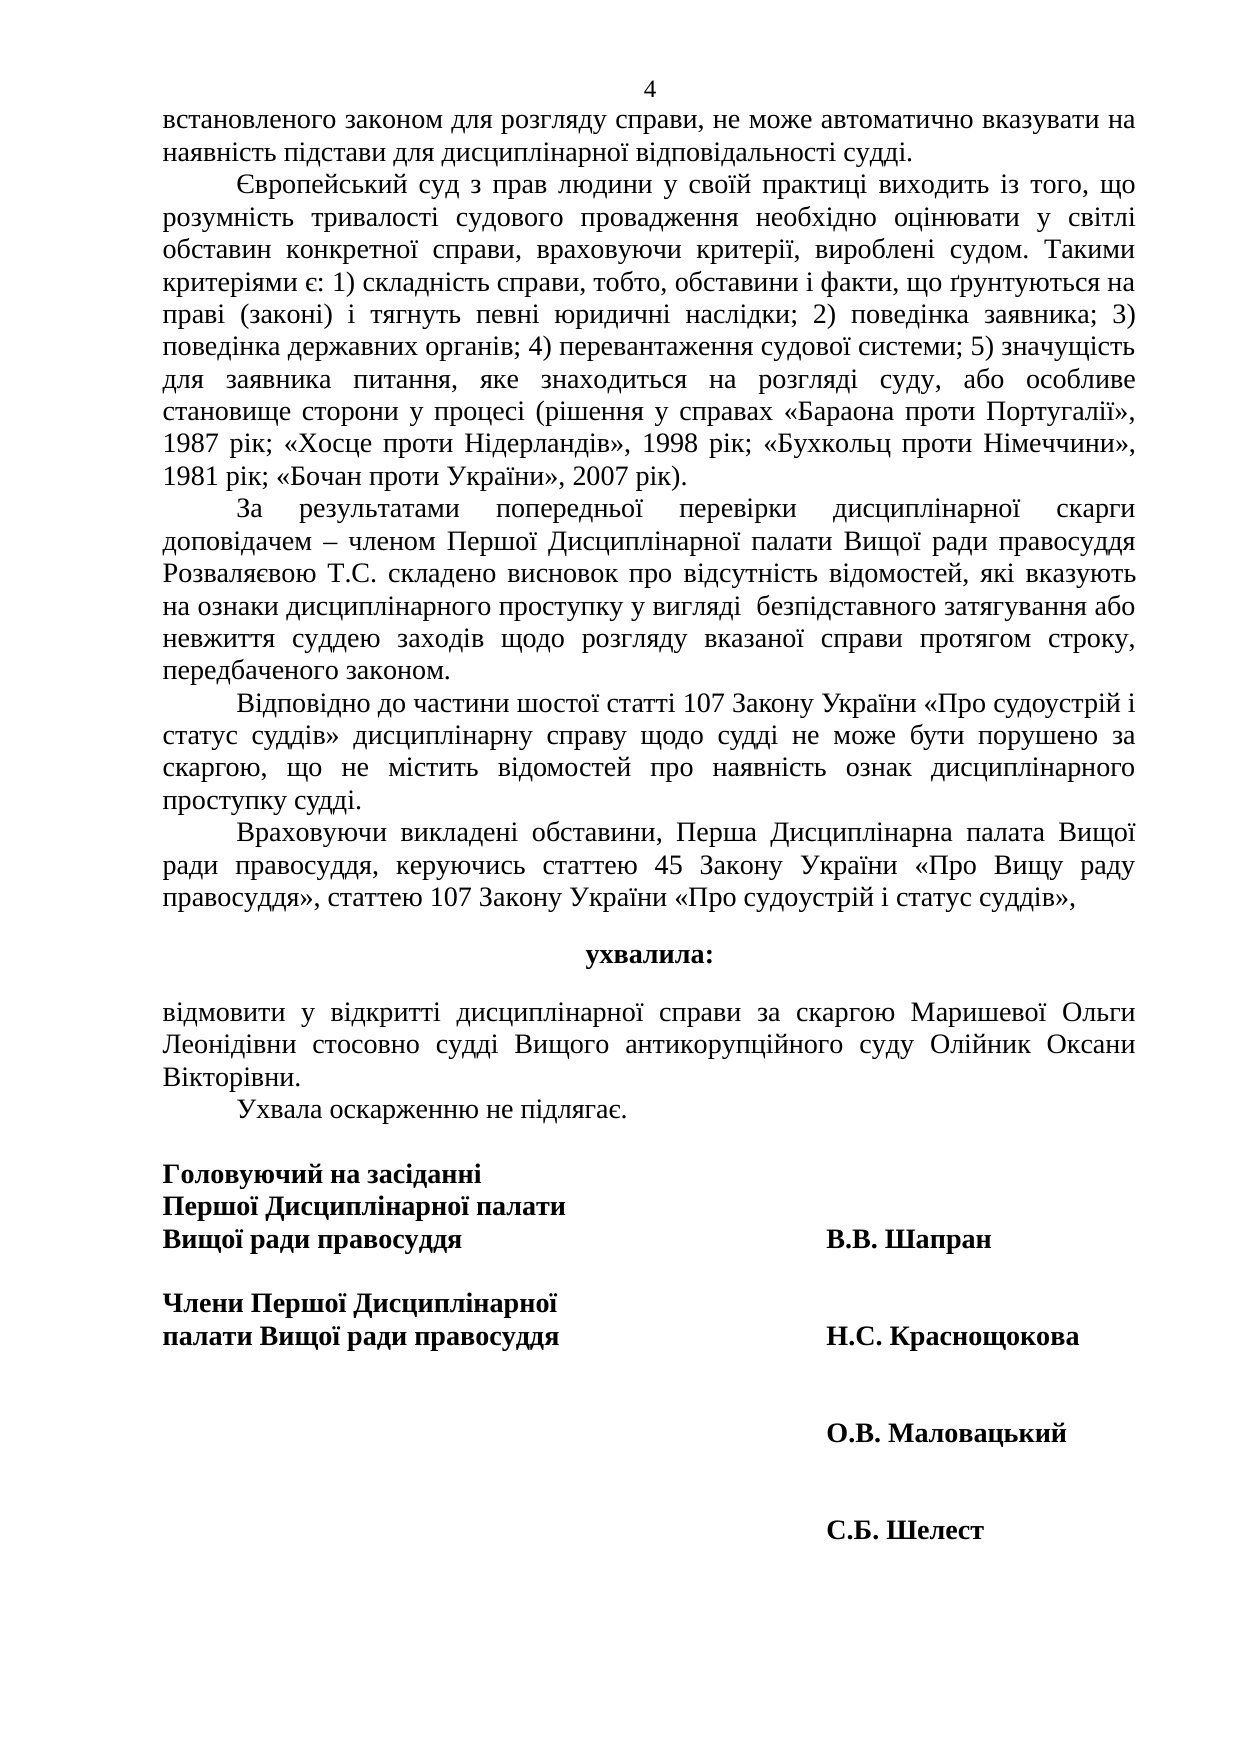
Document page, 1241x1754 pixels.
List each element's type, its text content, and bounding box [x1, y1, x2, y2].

text За результатами попередньої перевірки дисциплінарної скарги доповідачем – членом Першої Дисциплінарної палати Вищої ради правосуддя Розваляєвою Т.С. складено висновок про відсутність відомостей, які вказують на ознаки дисциплінарного проступку у вигляді безпідставного затягування або невжиття суддею заходів щодо розгляду вказаної справи протягом строку, передбаченого законом. [162, 491, 1137, 686]
text палати Вищої ради правосуддя Н.С. Краснощокова [162, 1319, 1166, 1351]
text С.Б. Шелест [752, 1513, 1137, 1546]
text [162, 103, 1137, 167]
text ухвалила: [162, 937, 1137, 970]
text Першої Дисциплінарної палати [162, 1189, 1137, 1222]
text відмовити у відкритті дисциплінарної справи за скаргою Маришевої Ольги Леонідівни стосовно судді Вищого антикорупційного суду Олійник Оксани Вікторівни. [162, 995, 1137, 1092]
text Відповідно до частини шостої статті 107 Закону України «Про судоустрій і статус суддів» дисциплінарну справу щодо судді не може бути порушено за скаргою, що не містить відомостей про наявність ознак дисциплінарного проступку судді. [162, 686, 1137, 815]
text Ухвала оскарженню не підлягає. [162, 1092, 1137, 1124]
text О.В. Маловацький [826, 1416, 1137, 1448]
text Вищої ради правосуддя В.В. Шапран [162, 1222, 1137, 1254]
text Головуючий на засіданні [162, 1157, 1137, 1189]
text Члени Першої Дисциплінарної [162, 1286, 1137, 1319]
text Європейський суд з прав людини у своїй практиці виходить із того, що розумність тривалості судового провадження необхідно оцінювати у світлі обставин конкретної справи, враховуючи критерії, вироблені судом. Такими критеріями є: 1) складність справи, тобто, обставини і факти, що ґрунтуються на праві (законі) і тягнуть певні юридичні наслідки; 2) поведінка заявника; 3) поведінка державних органів; 4) перевантаження судової системи; 5) значущість для заявника питання, яке знаходиться на розгляді суду, або особливе становище сторони у процесі (рішення у справах «Бараона проти Португалії», 1987 рік; «Хосце проти Нідерландів», 1998 рік; «Бухкольц проти Німеччини», 1981 рік; «Бочан проти України», 2007 рік). [162, 167, 1137, 491]
text Враховуючи викладені обставини, Перша Дисциплінарна палата Вищої ради правосуддя, керуючись статтею 45 Закону України «Про Вищу раду правосуддя», статтею 107 Закону України «Про судоустрій і статус суддів», [162, 815, 1137, 912]
